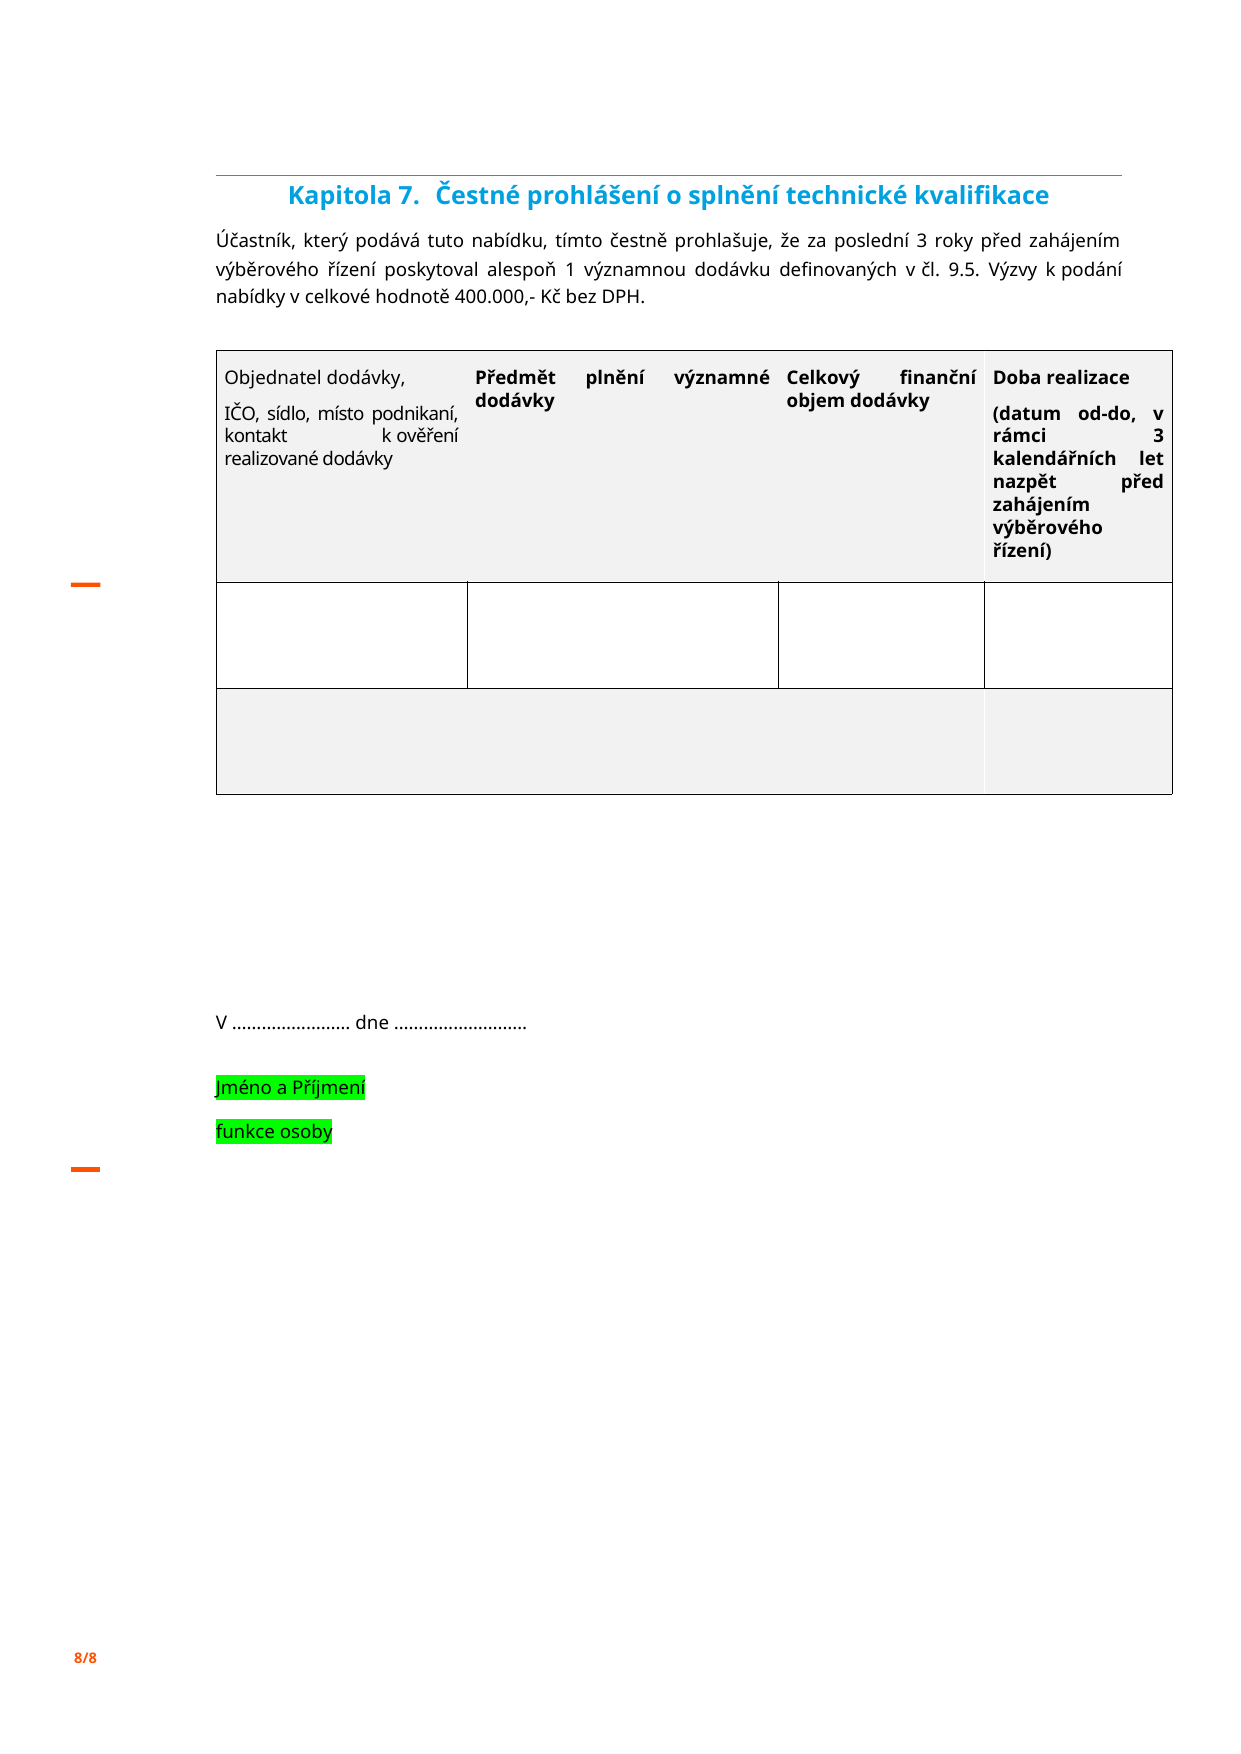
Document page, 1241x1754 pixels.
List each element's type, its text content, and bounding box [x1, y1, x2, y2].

text Jméno a Příjmení [216, 1074, 1122, 1100]
table_cell [985, 583, 1172, 687]
table_cell [468, 583, 778, 687]
table_cell [778, 689, 984, 793]
table_header Celkový finanční objem dodávky [778, 351, 984, 581]
table_cell [467, 689, 778, 793]
table_cell [217, 689, 467, 793]
table_header Doba realizace (datum od-do, v rámci 3 kalendářních let nazpět před zahájením výběrového řízení) [985, 351, 1172, 581]
text funkce osoby [216, 1115, 1121, 1144]
text Účastník, který podává tuto nabídku, tímto čestně prohlašuje, že za poslední 3 roky před zahájením výběrového řízení poskytoval alespoň 1 významnou dodávku definovaných v čl. 9.5. Výzvy k podání nabídky v celkové hodnotě 400.000,- Kč bez DPH. [216, 228, 1122, 309]
subtitle Čestné prohlášení o splnění technické kvalifikace [216, 176, 1122, 212]
table_cell [779, 583, 984, 687]
table_header Objednatel dodávky, IČO, sídlo, místo podnikaní, kontakt k ověření realizované dodávky [217, 351, 467, 581]
text V …………………… dne ……………………… [216, 1009, 1122, 1034]
table_cell [985, 689, 1172, 793]
table_cell [217, 583, 467, 687]
table_header Předmět plnění významné dodávky [467, 351, 778, 581]
